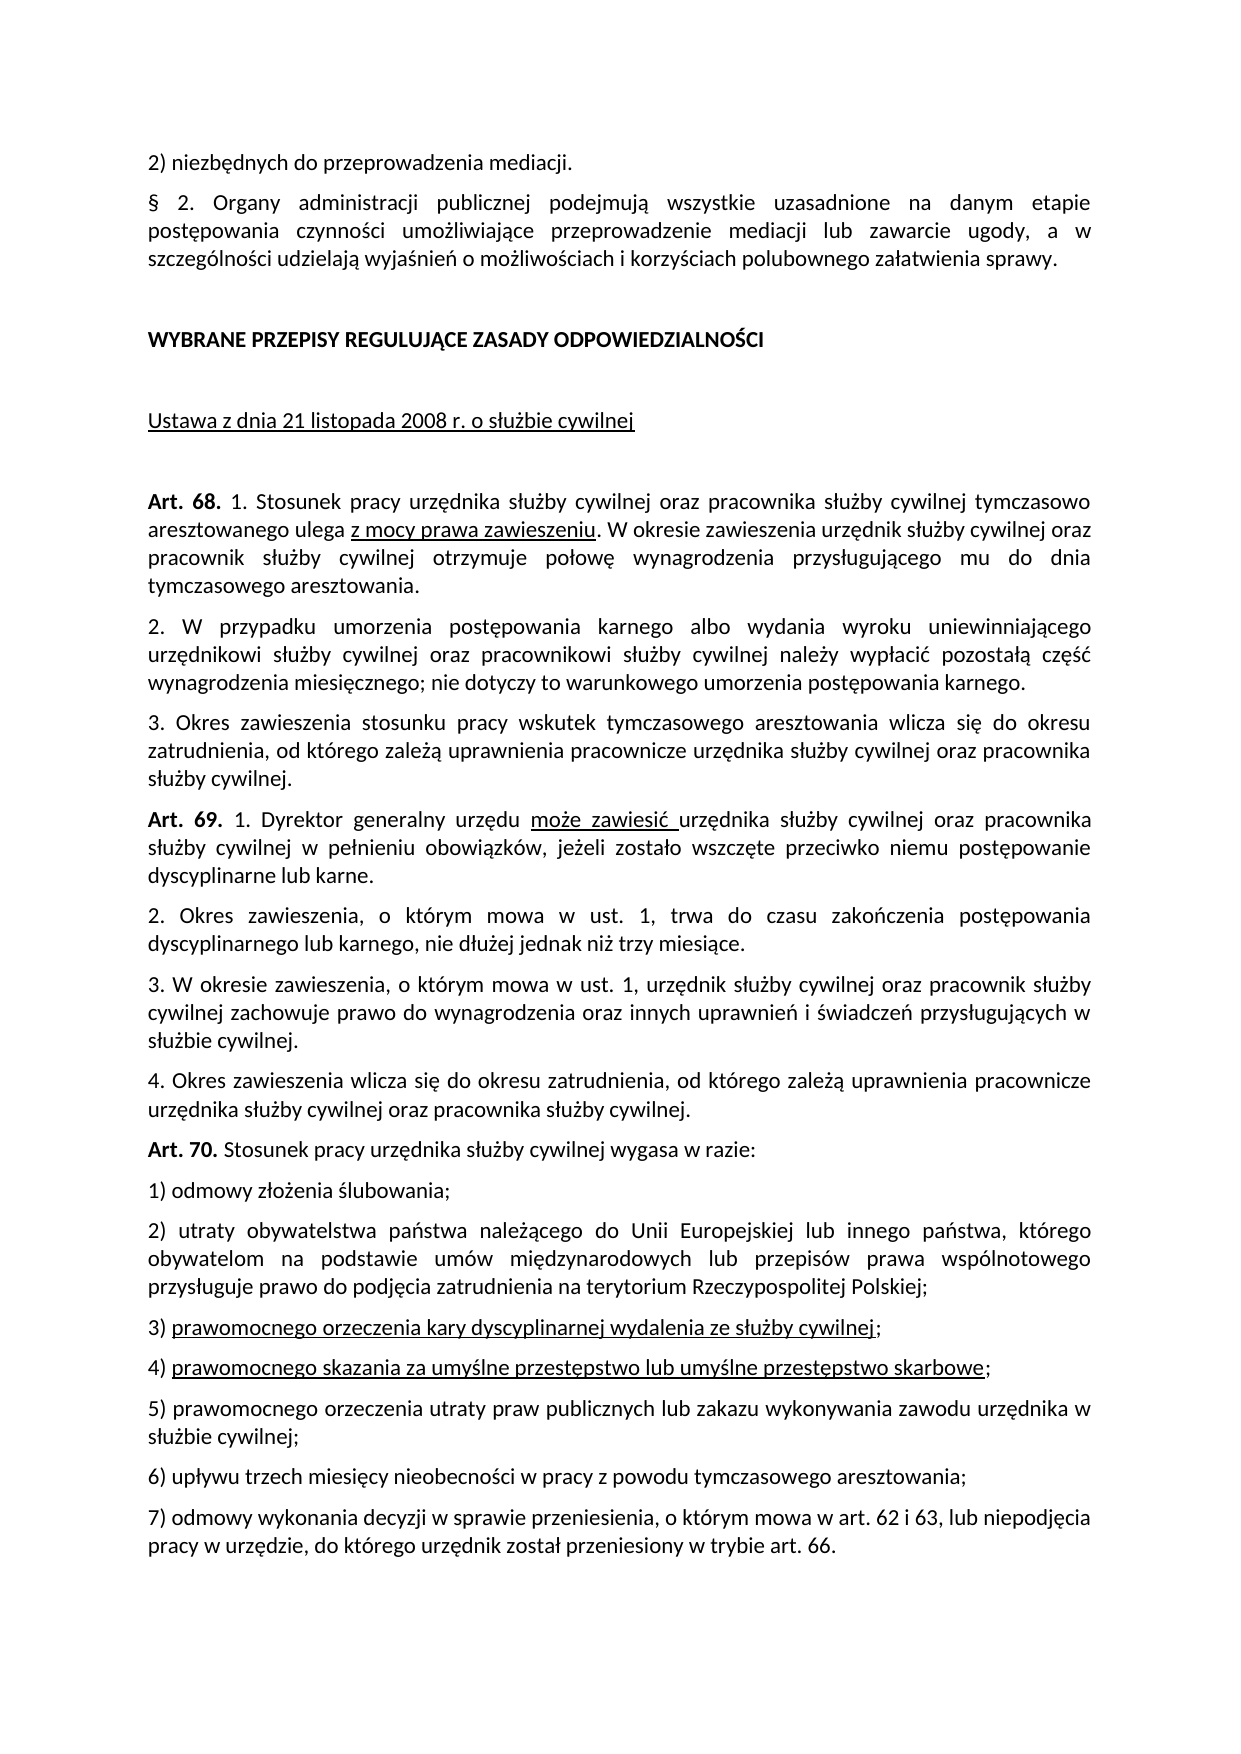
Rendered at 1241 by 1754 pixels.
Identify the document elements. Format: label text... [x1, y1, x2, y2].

text Ustawa z dnia 21 listopada 2008 r. o służbie cywilnej [148, 406, 1093, 434]
text 3. Okres zawieszenia stosunku pracy wskutek tymczasowego aresztowania wlicza się do okresu zatrudnienia, od którego zależą uprawnienia pracownicze urzędnika służby cywilnej oraz pracownika służby cywilnej. [148, 708, 1093, 792]
text 2) niezbędnych do przeprowadzenia mediacji. [148, 148, 1093, 176]
text Art. 69. 1. Dyrektor generalny urzędu może zawiesić urzędnika służby cywilnej oraz pracownika służby cywilnej w pełnieniu obowiązków, jeżeli zostało wszczęte przeciwko niemu postępowanie dyscyplinarne lub karne. [148, 805, 1093, 889]
text 2) utraty obywatelstwa państwa należącego do Unii Europejskiej lub innego państwa, którego obywatelom na podstawie umów międzynarodowych lub przepisów prawa wspólnotowego przysługuje prawo do podjęcia zatrudnienia na terytorium Rzeczypospolitej Polskiej; [148, 1216, 1093, 1300]
text 7) odmowy wykonania decyzji w sprawie przeniesienia, o którym mowa w art. 62 i 63, lub niepodjęcia pracy w urzędzie, do którego urzędnik został przeniesiony w trybie art. 66. [148, 1503, 1093, 1559]
text 1) odmowy złożenia ślubowania; [148, 1176, 1093, 1204]
text 4. Okres zawieszenia wlicza się do okresu zatrudnienia, od którego zależą uprawnienia pracownicze urzędnika służby cywilnej oraz pracownika służby cywilnej. [148, 1067, 1093, 1123]
text Art. 68. 1. Stosunek pracy urzędnika służby cywilnej oraz pracownika służby cywilnej tymczasowo aresztowanego ulega z mocy prawa zawieszeniu. W okresie zawieszenia urzędnik służby cywilnej oraz pracownik służby cywilnej otrzymuje połowę wynagrodzenia przysługującego mu do dnia tymczasowego aresztowania. [148, 487, 1093, 599]
text 5) prawomocnego orzeczenia utraty praw publicznych lub zakazu wykonywania zawodu urzędnika w służbie cywilnej; [148, 1394, 1093, 1450]
text 4) prawomocnego skazania za umyślne przestępstwo lub umyślne przestępstwo skarbowe; [148, 1353, 1093, 1381]
text § 2. Organy administracji publicznej podejmują wszystkie uzasadnione na danym etapie postępowania czynności umożliwiające przeprowadzenie mediacji lub zawarcie ugody, a w szczególności udzielają wyjaśnień o możliwościach i korzyściach polubownego załatwienia sprawy. [148, 188, 1093, 272]
text 3) prawomocnego orzeczenia kary dyscyplinarnej wydalenia ze służby cywilnej; [148, 1313, 1093, 1341]
text WYBRANE PRZEPISY REGULUJĄCE ZASADY ODPOWIEDZIALNOŚCI [148, 325, 1093, 353]
text 6) upływu trzech miesięcy nieobecności w pracy z powodu tymczasowego aresztowania; [148, 1462, 1093, 1490]
text 3. W okresie zawieszenia, o którym mowa w ust. 1, urzędnik służby cywilnej oraz pracownik służby cywilnej zachowuje prawo do wynagrodzenia oraz innych uprawnień i świadczeń przysługujących w służbie cywilnej. [148, 970, 1093, 1054]
text 2. Okres zawieszenia, o którym mowa w ust. 1, trwa do czasu zakończenia postępowania dyscyplinarnego lub karnego, nie dłużej jednak niż trzy miesiące. [148, 902, 1093, 958]
text Art. 70. Stosunek pracy urzędnika służby cywilnej wygasa w razie: [148, 1135, 1093, 1163]
text 2. W przypadku umorzenia postępowania karnego albo wydania wyroku uniewinniającego urzędnikowi służby cywilnej oraz pracownikowi służby cywilnej należy wypłacić pozostałą część wynagrodzenia miesięcznego; nie dotyczy to warunkowego umorzenia postępowania karnego. [148, 612, 1093, 696]
